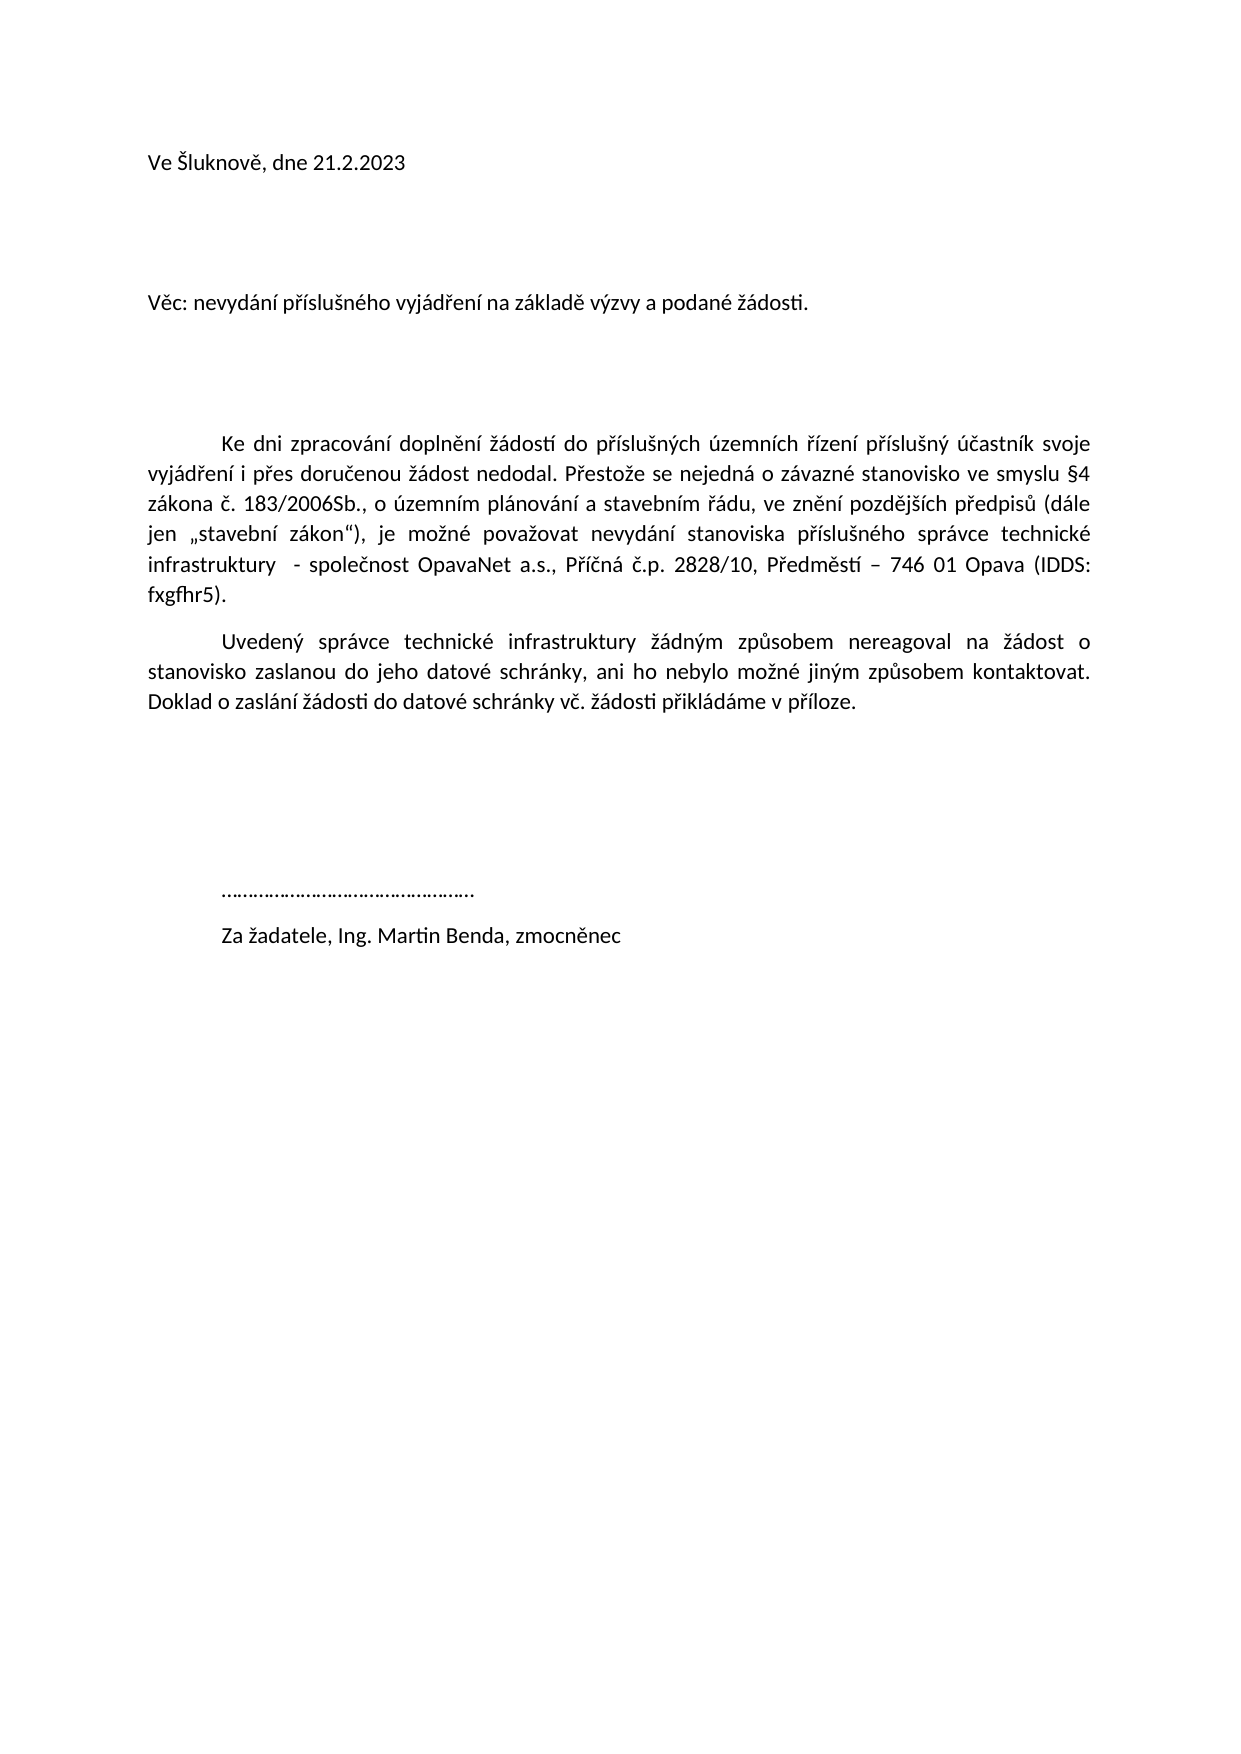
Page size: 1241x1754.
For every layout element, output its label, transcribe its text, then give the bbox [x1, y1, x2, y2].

text Věc: nevydání příslušného vyjádření na základě výzvy a podané žádosti. [148, 288, 1093, 316]
text Uvedený správce technické infrastruktury žádným způsobem nereagoval na žádost o stanovisko zaslanou do jeho datové schránky, ani ho nebylo možné jiným způsobem kontaktovat. Doklad o zaslání žádosti do datové schránky vč. žádosti přikládáme v příloze. [148, 627, 1093, 715]
text ………………………………………… [148, 875, 1093, 903]
text Ve Šluknově, dne 21.2.2023 [148, 148, 1093, 176]
text Ke dni zpracování doplnění žádostí do příslušných územních řízení příslušný účastník svoje vyjádření i přes doručenou žádost nedodal. Přestože se nejedná o závazné stanovisko ve smyslu §4 zákona č. 183/2006Sb., o územním plánování a stavebním řádu, ve znění pozdějších předpisů (dále jen „stavební zákon“), je možné považovat nevydání stanoviska příslušného správce technické infrastruktury - společnost OpavaNet a.s., Příčná č.p. 2828/10, Předměstí – 746 01 Opava (IDDS: fxgfhr5). [148, 429, 1093, 608]
text Za žadatele, Ing. Martin Benda, zmocněnec [148, 922, 1093, 949]
